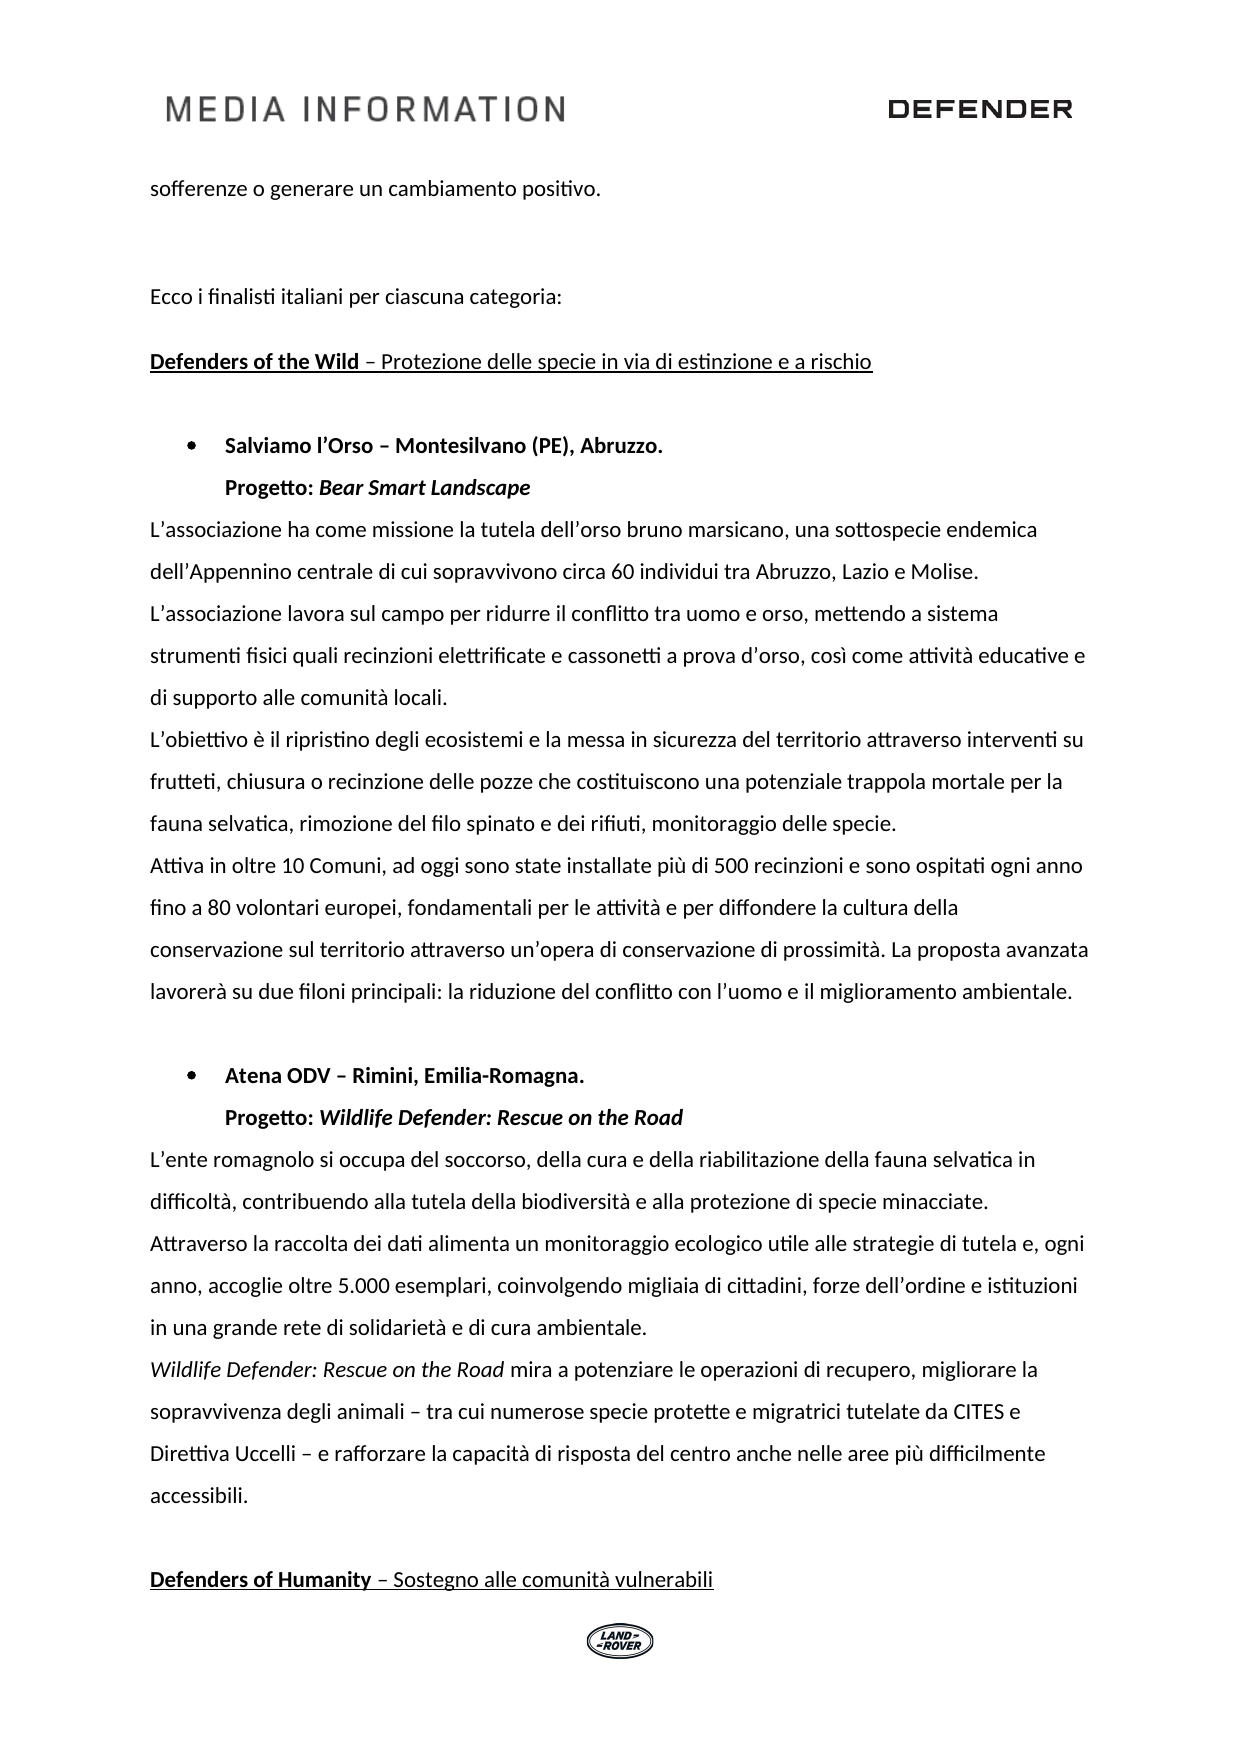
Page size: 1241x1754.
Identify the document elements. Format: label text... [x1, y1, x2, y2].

text L’associazione ha come missione la tutela dell’orso bruno marsicano, una sottospecie endemica dell’Appennino centrale di cui sopravvivono circa 60 individui tra Abruzzo, Lazio e Molise. L’associazione lavora sul campo per ridurre il conflitto tra uomo e orso, mettendo a sistema strumenti fisici quali recinzioni elettrificate e cassonetti a prova d’orso, così come attività educative e di supporto alle comunità locali. [150, 515, 1090, 711]
list Progetto: Bear Smart Landscape [225, 473, 1090, 501]
picture [150, 75, 586, 154]
text Defenders of Humanity – Sostegno alle comunità vulnerabili [150, 1565, 1090, 1593]
picture [586, 1623, 654, 1659]
text Ecco i finalisti italiani per ciascuna categoria: [150, 282, 1090, 310]
text Wildlife Defender: Rescue on the Road mira a potenziare le operazioni di recupero, migliorare la sopravvivenza degli animali – tra cui numerose specie protette e migratrici tutelate da CITES e Direttiva Uccelli – e rafforzare la capacità di risposta del centro anche nelle aree più difficilmente accessibili. [150, 1355, 1090, 1509]
text L’obiettivo è il ripristino degli ecosistemi e la messa in sicurezza del territorio attraverso interventi su frutteti, chiusura o recinzione delle pozze che costituiscono una potenziale trappola mortale per la fauna selvatica, rimozione del filo spinato e dei rifiuti, monitoraggio delle specie. [150, 725, 1090, 837]
list Salviamo l’Orso – Montesilvano (PE), Abruzzo. [187, 431, 1090, 459]
picture [889, 100, 1073, 118]
list Atena ODV – Rimini, Emilia-Romagna. [187, 1061, 1090, 1089]
text Attiva in oltre 10 Comuni, ad oggi sono state installate più di 500 recinzioni e sono ospitati ogni anno fino a 80 volontari europei, fondamentali per le attività e per diffondere la cultura della conservazione sul territorio attraverso un’opera di conservazione di prossimità. La proposta avanzata lavorerà su due filoni principali: la riduzione del conflitto con l’uomo e il miglioramento ambientale. [150, 851, 1090, 1005]
text L’ente romagnolo si occupa del soccorso, della cura e della riabilitazione della fauna selvatica in difficoltà, contribuendo alla tutela della biodiversità e alla protezione di specie minacciate. Attraverso la raccolta dei dati alimenta un monitoraggio ecologico utile alle strategie di tutela e, ogni anno, accoglie oltre 5.000 esemplari, coinvolgendo migliaia di cittadini, forze dell’ordine e istituzioni in una grande rete di solidarietà e di cura ambientale. [150, 1145, 1090, 1341]
text Defenders of the Wild – Protezione delle specie in via di estinzione e a rischio [150, 347, 1090, 375]
list Progetto: Wildlife Defender: Rescue on the Road [225, 1103, 1090, 1131]
